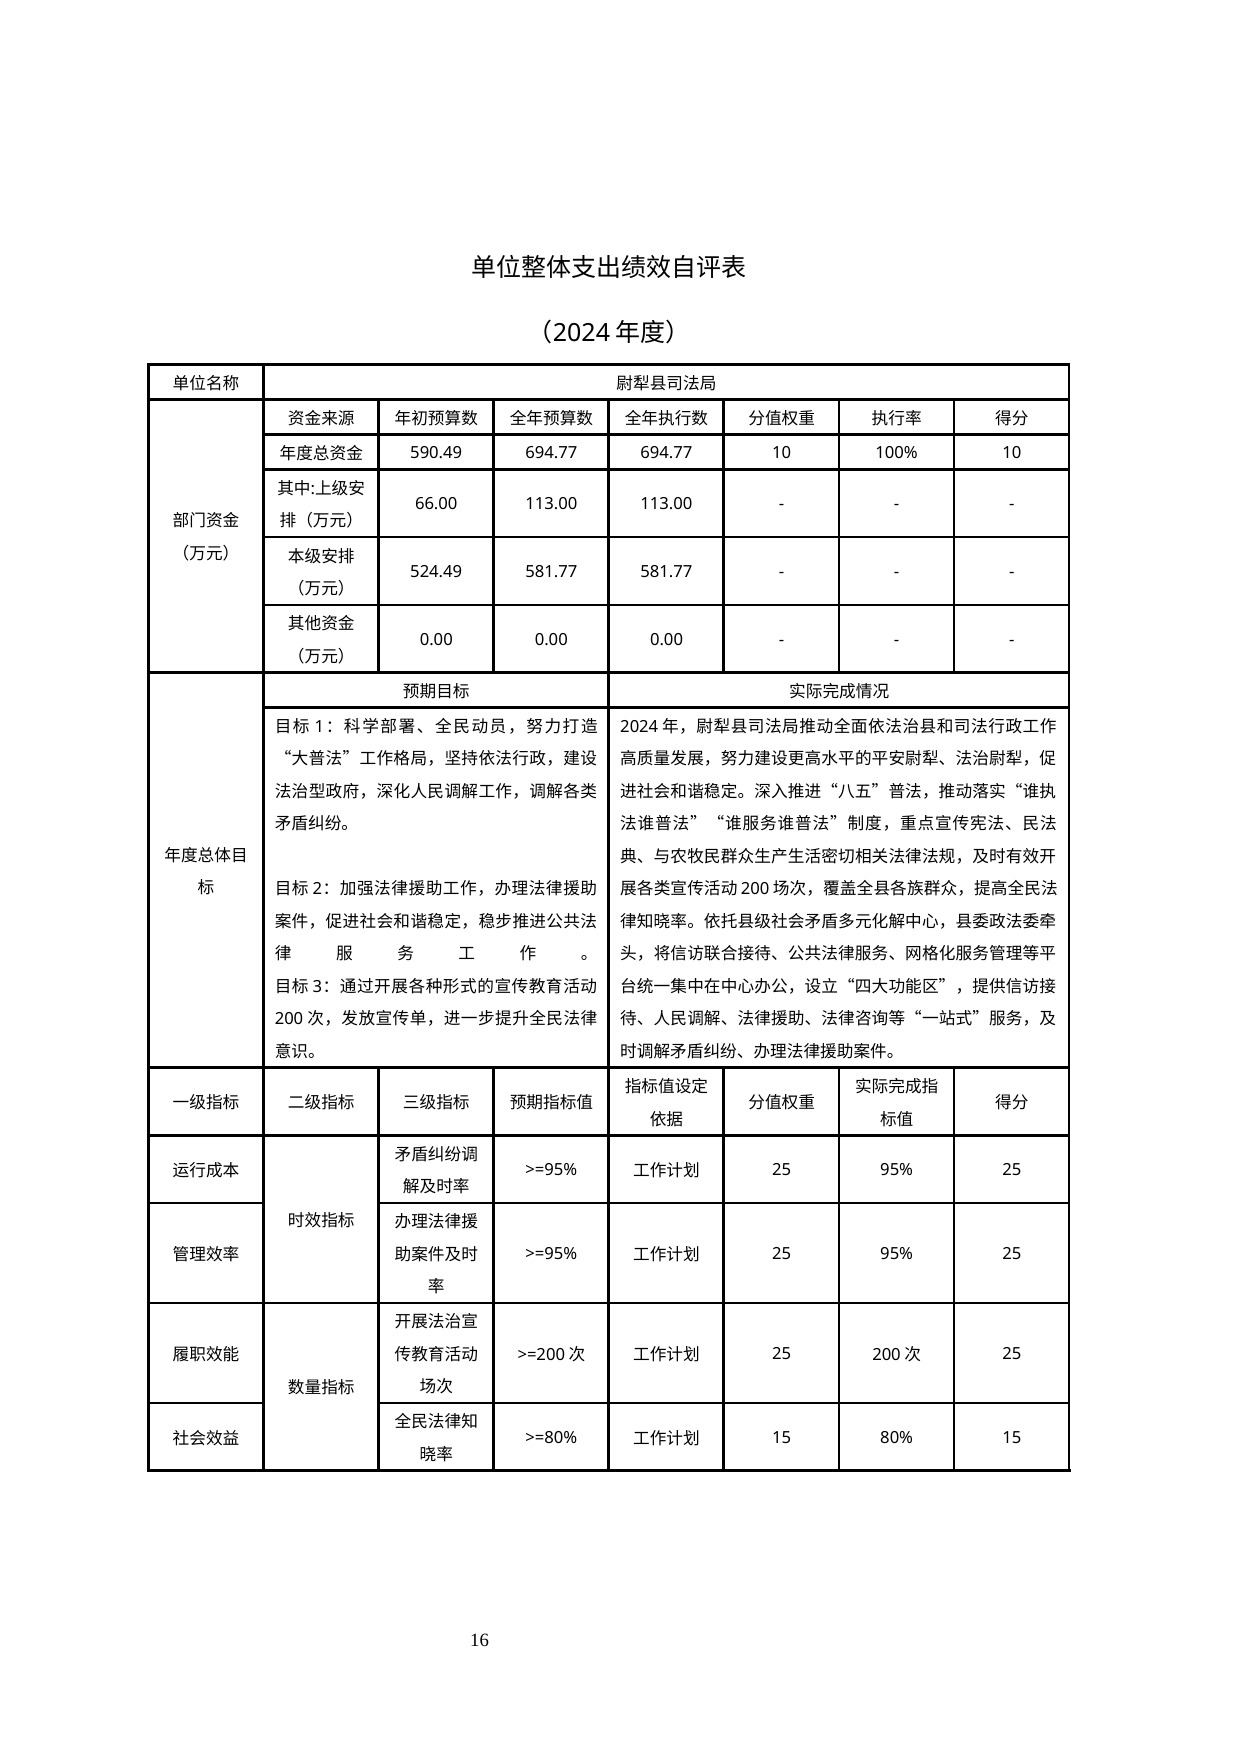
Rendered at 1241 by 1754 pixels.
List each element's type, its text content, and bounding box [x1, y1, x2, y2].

table_cell 开展法治宣传教育活动场次 [380, 1304, 492, 1402]
table_cell 其中:上级安排（万元） [265, 471, 377, 536]
table_cell 2024年，尉犁县司法局推动全面依法治县和司法行政工作高质量发展，努力建设更高水平的平安尉犁、法治尉犁，促进社会和谐稳定。深入推进“八五”普法，推动落实“谁执法谁普法”“谁服务谁普法”制度，重点宣传宪法、民法典、与农牧民群众生产生活密切相关法律法规，及时有效开展各类宣传活动200场次，覆盖全县各族群众，提高全民法律知晓率。依托县级社会矛盾多元化解中心，县委政法委牵头，将信访联合接待、公共法律服务、网格化服务管理等平台统一集中在中心办公，设立“四大功能区”，提供信访接待、人民调解、法律援助、法律咨询等“一站式”服务，及时调解矛盾纠纷、办理法律援助案件。 [610, 709, 1068, 1066]
table_cell 预期指标值 [495, 1069, 607, 1134]
table_cell 运行成本 [150, 1137, 262, 1201]
table_cell 113.00 [610, 471, 722, 536]
table_cell - [955, 538, 1068, 603]
table_cell 工作计划 [610, 1137, 722, 1201]
table_cell 15 [725, 1404, 838, 1469]
table_cell 95% [840, 1204, 953, 1302]
table_cell 实际完成情况 [610, 674, 1068, 706]
table_cell 年度总资金 [265, 436, 377, 468]
table_cell - [955, 471, 1068, 536]
table_cell 尉犁县司法局 [265, 366, 1068, 398]
table_cell 10 [725, 436, 838, 468]
table_cell 资金来源 [265, 401, 377, 433]
table_cell 二级指标 [265, 1069, 377, 1134]
table_cell 25 [725, 1137, 838, 1201]
table_cell >=80% [495, 1404, 607, 1469]
table_cell 590.49 [380, 436, 492, 468]
table_cell 0.00 [610, 606, 722, 671]
table_cell 25 [955, 1137, 1068, 1201]
table_cell 524.49 [380, 538, 492, 603]
table_cell 预期目标 [265, 674, 607, 706]
table_cell 数量指标 [265, 1304, 377, 1469]
table_cell >=95% [495, 1137, 607, 1201]
table_cell 目标1：科学部署、全民动员，努力打造“大普法”工作格局，坚持依法行政，建设法治型政府，深化人民调解工作，调解各类矛盾纠纷。 目标2：加强法律援助工作，办理法律援助案件，促进社会和谐稳定，稳步推进公共法律服务工作。 目标3：通过开展各种形式的宣传教育活动200次，发放宣传单，进一步提升全民法律意识。 [265, 709, 607, 1066]
table_cell 社会效益 [150, 1404, 262, 1469]
table_cell 581.77 [495, 538, 607, 603]
table_cell 10 [955, 436, 1068, 468]
table_cell 113.00 [495, 471, 607, 536]
table_header 单位整体支出绩效自评表 [148, 233, 1069, 298]
table_cell 三级指标 [380, 1069, 492, 1134]
table_cell 15 [955, 1404, 1068, 1469]
table_cell - [840, 538, 953, 603]
table_cell 694.77 [610, 436, 722, 468]
table_cell 履职效能 [150, 1304, 262, 1402]
table_cell 部门资金（万元） [150, 401, 262, 671]
table_cell 执行率 [840, 401, 953, 433]
table_cell 分值权重 [725, 1069, 838, 1134]
table_cell 694.77 [495, 436, 607, 468]
table_cell - [955, 606, 1068, 671]
table_cell - [725, 606, 838, 671]
table_cell 矛盾纠纷调解及时率 [380, 1137, 492, 1201]
table_cell 66.00 [380, 471, 492, 536]
table_cell 管理效率 [150, 1204, 262, 1302]
table_cell 一级指标 [150, 1069, 262, 1134]
table_cell 0.00 [380, 606, 492, 671]
table_cell 单位名称 [150, 366, 262, 398]
table_cell 工作计划 [610, 1204, 722, 1302]
table_cell 全年预算数 [495, 401, 607, 433]
table_cell - [725, 538, 838, 603]
table_cell 实际完成指标值 [840, 1069, 953, 1134]
table_cell 200次 [840, 1304, 953, 1402]
table_cell 办理法律援助案件及时率 [380, 1204, 492, 1302]
table_cell 100% [840, 436, 953, 468]
table_cell 得分 [955, 1069, 1068, 1134]
table_cell 全年执行数 [610, 401, 722, 433]
table_cell 时效指标 [265, 1137, 377, 1302]
table_cell 581.77 [610, 538, 722, 603]
table_cell 年度总体目标 [150, 674, 262, 1066]
table_cell - [840, 471, 953, 536]
table_cell 得分 [955, 401, 1068, 433]
table_cell 工作计划 [610, 1304, 722, 1402]
table_cell 0.00 [495, 606, 607, 671]
table_cell 本级安排（万元） [265, 538, 377, 603]
table_cell >=200次 [495, 1304, 607, 1402]
table_cell 分值权重 [725, 401, 838, 433]
table_cell 80% [840, 1404, 953, 1469]
table_cell - [840, 606, 953, 671]
table_cell 25 [955, 1304, 1068, 1402]
table_cell （2024年度） [148, 298, 1069, 363]
table_cell 95% [840, 1137, 953, 1201]
table_cell 全民法律知晓率 [380, 1404, 492, 1469]
table_cell 25 [725, 1304, 838, 1402]
table_cell >=95% [495, 1204, 607, 1302]
table_cell 工作计划 [610, 1404, 722, 1469]
table_cell 指标值设定依据 [610, 1069, 722, 1134]
table_cell 25 [725, 1204, 838, 1302]
table_cell 其他资金（万元） [265, 606, 377, 671]
table_cell - [725, 471, 838, 536]
table_cell 25 [955, 1204, 1068, 1302]
table_cell 年初预算数 [380, 401, 492, 433]
